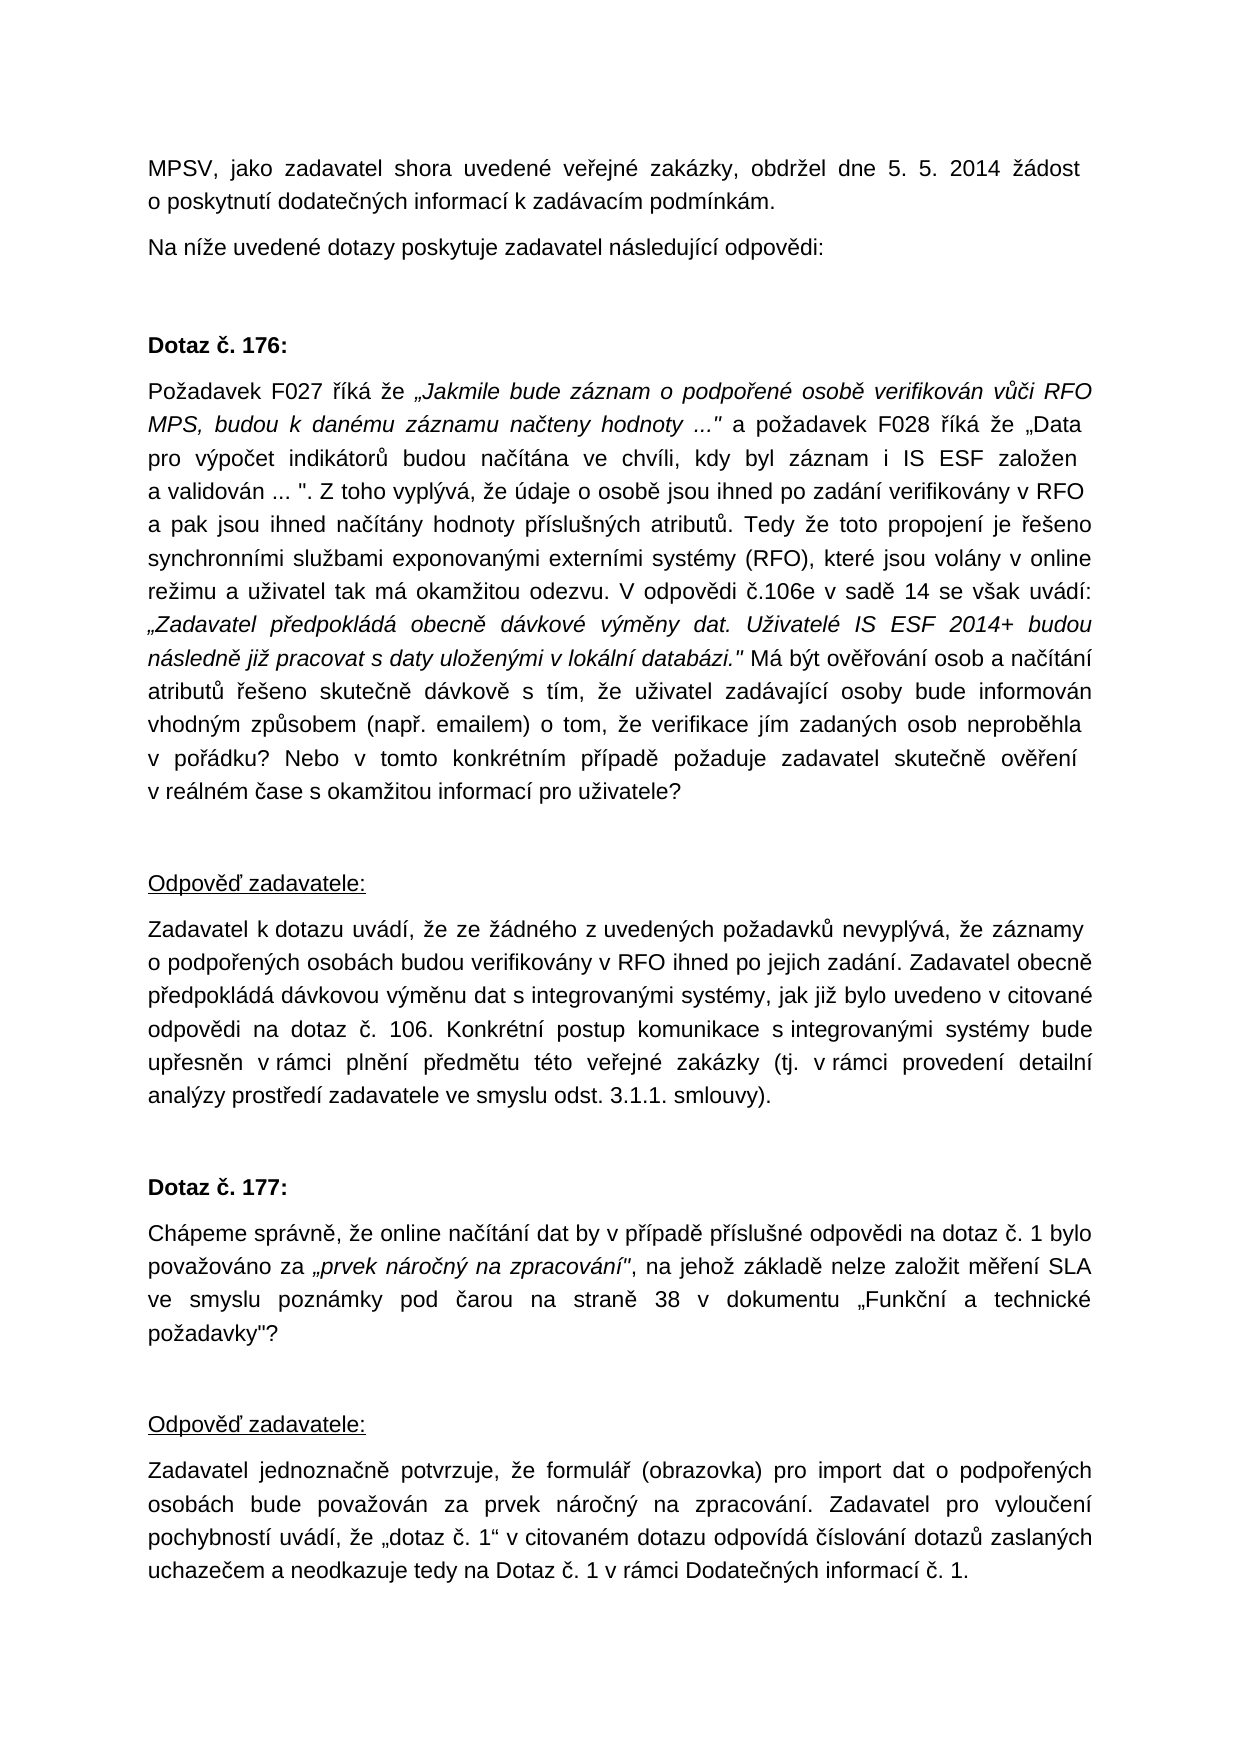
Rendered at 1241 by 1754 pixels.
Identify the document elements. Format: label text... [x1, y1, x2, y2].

text Dotaz č. 177: [148, 1167, 1093, 1200]
text Odpověď zadavatele: [148, 1404, 1093, 1438]
text Zadavatel k dotazu uvádí, že ze žádného z uvedených požadavků nevyplývá, že záznamy o podpořených osobách budou verifikovány v RFO ihned po jejich zadání. Zadavatel obecně předpokládá dávkovou výměnu dat s integrovanými systémy, jak již bylo uvedeno v citované odpovědi na dotaz č. 106. Konkrétní postup komunikace s integrovanými systémy bude upřesněn v rámci plnění předmětu této veřejné zakázky (tj. v rámci provedení detailní analýzy prostředí zadavatele ve smyslu odst. 3.1.1. smlouvy). [148, 909, 1093, 1109]
text Dotaz č. 176: [148, 325, 1093, 359]
text Chápeme správně, že online načítání dat by v případě příslušné odpovědi na dotaz č. 1 bylo považováno za „prvek náročný na zpracování", na jehož základě nelze založit měření SLA ve smyslu poznámky pod čarou na straně 38 v dokumentu „Funkční a technické požadavky"? [148, 1213, 1093, 1346]
text Zadavatel jednoznačně potvrzuje, že formulář (obrazovka) pro import dat o podpořených osobách bude považován za prvek náročný na zpracování. Zadavatel pro vyloučení pochybností uvádí, že „dotaz č. 1“ v citovaném dotazu odpovídá číslování dotazů zaslaných uchazečem a neodkazuje tedy na Dotaz č. 1 v rámci Dodatečných informací č. 1. [148, 1450, 1093, 1584]
text Odpověď zadavatele: [148, 863, 1093, 896]
text Na níže uvedené dotazy poskytuje zadavatel následující odpovědi: [148, 227, 1093, 260]
text MPSV, jako zadavatel shora uvedené veřejné zakázky, obdržel dne 5. 5. 2014 žádost o poskytnutí dodatečných informací k zadávacím podmínkám. [148, 148, 1093, 214]
text Požadavek F027 říká že „Jakmile bude záznam o podpořené osobě verifikován vůči RFO MPS, budou k danému záznamu načteny hodnoty ..." a požadavek F028 říká že „Data pro výpočet indikátorů budou načítána ve chvíli, kdy byl záznam i IS ESF založen a validován ... ". Z toho vyplývá, že údaje o osobě jsou ihned po zadání verifikovány v RFO a pak jsou ihned načítány hodnoty příslušných atributů. Tedy že toto propojení je řešeno synchronními službami exponovanými externími systémy (RFO), které jsou volány v online režimu a uživatel tak má okamžitou odezvu. V odpovědi č.106e v sadě 14 se však uvádí: „Zadavatel předpokládá obecně dávkové výměny dat. Uživatelé IS ESF 2014+ budou následně již pracovat s daty uloženými v lokální databázi." Má být ověřování osob a načítání atributů řešeno skutečně dávkově s tím, že uživatel zadávající osoby bude informován vhodným způsobem (např. emailem) o tom, že verifikace jím zadaných osob neproběhla v pořádku? Nebo v tomto konkrétním případě požaduje zadavatel skutečně ověření v reálném čase s okamžitou informací pro uživatele? [148, 371, 1093, 804]
